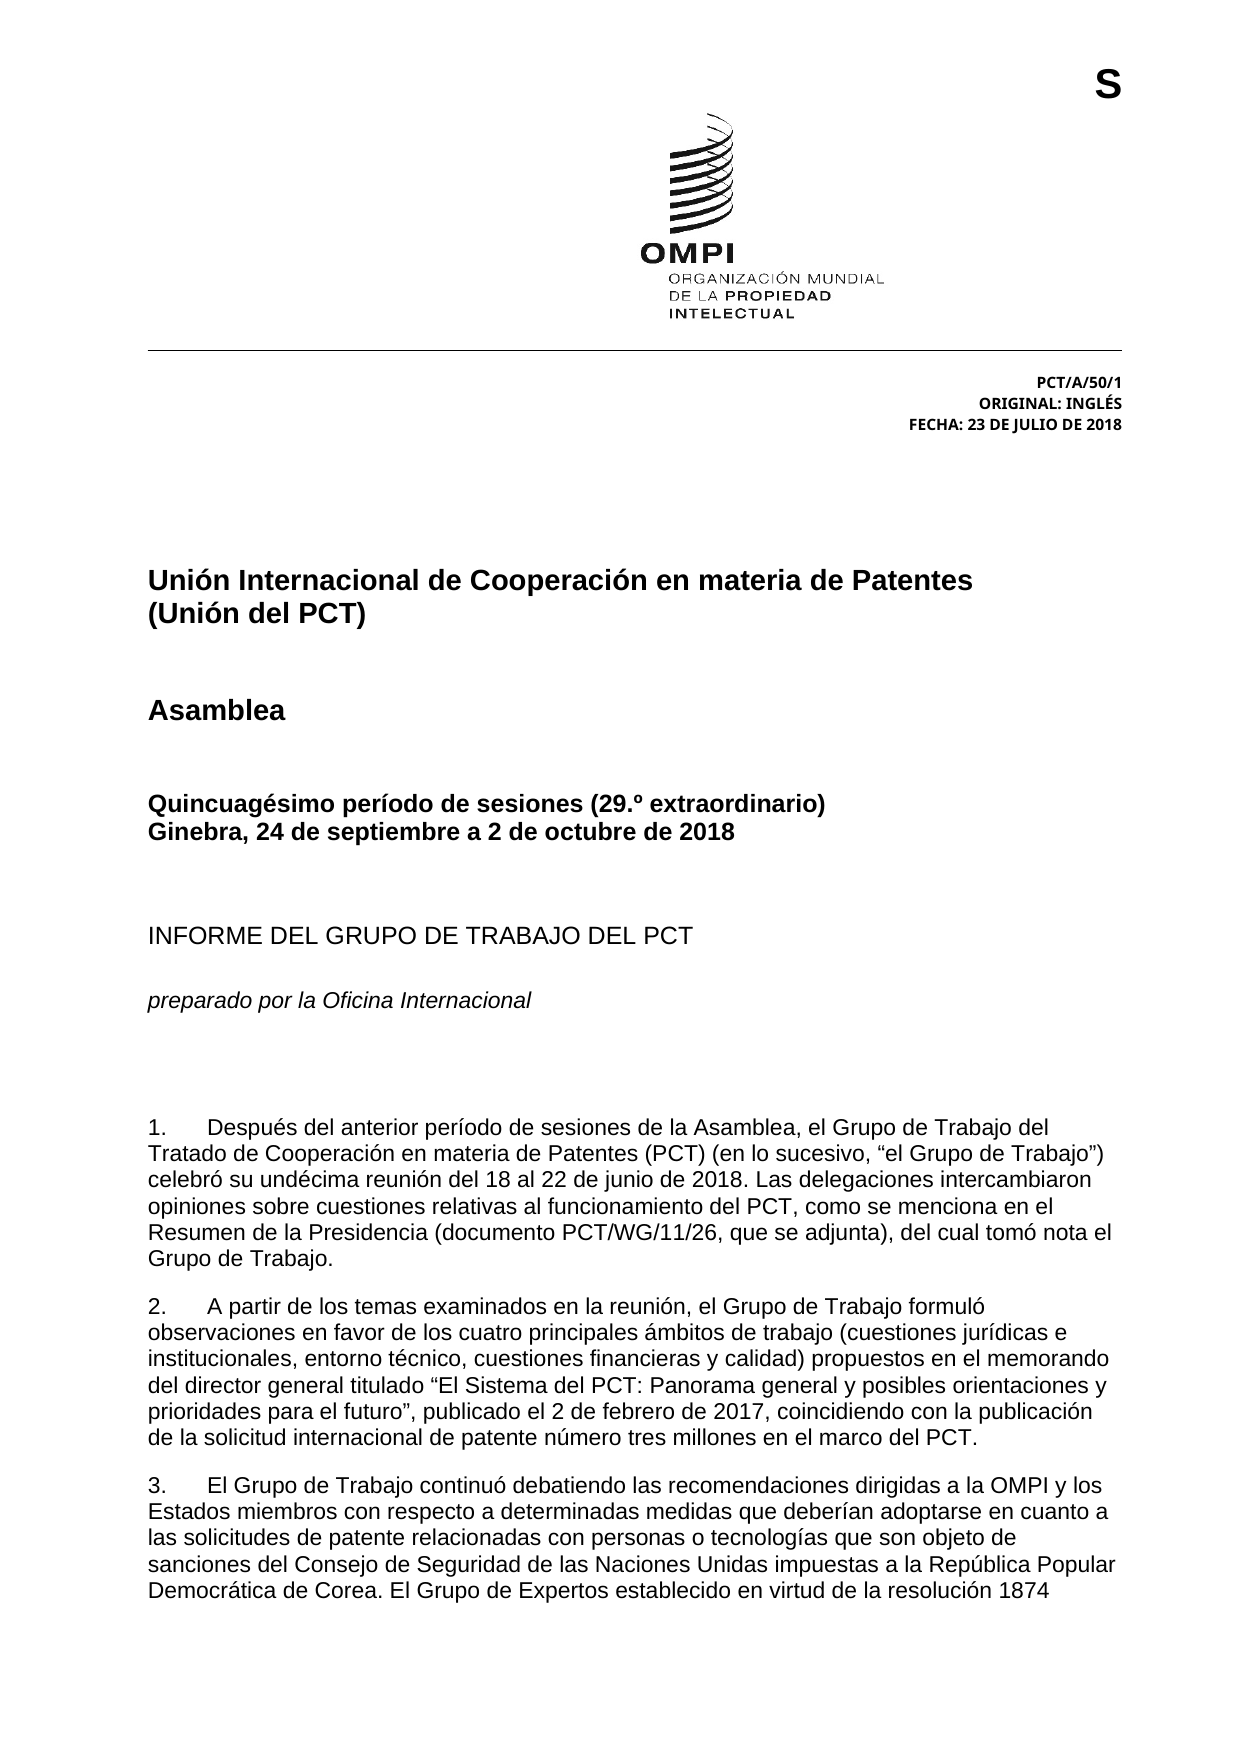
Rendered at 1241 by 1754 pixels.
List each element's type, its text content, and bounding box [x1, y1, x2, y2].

text Después del anterior período de sesiones de la Asamblea, el Grupo de Trabajo del Tratado de Cooperación en materia de Patentes (PCT) (en lo sucesivo, “el Grupo de Trabajo”) celebró su undécima reunión del 18 al 22 de junio de 2018. Las delegaciones intercambiaron opiniones sobre cuestiones relativas al funcionamiento del PCT, como se menciona en el Resumen de la Presidencia (documento PCT/WG/11/26, que se adjunta), del cual tomó nota el Grupo de Trabajo. [148, 1114, 1122, 1272]
text A partir de los temas examinados en la reunión, el Grupo de Trabajo formuló observaciones en favor de los cuatro principales ámbitos de trabajo (cuestiones jurídicas e institucionales, entorno técnico, cuestiones financieras y calidad) propuestos en el memorando del director general titulado “El Sistema del PCT: Panorama general y posibles orientaciones y prioridades para el futuro”, publicado el 2 de febrero de 2017, coincidiendo con la publicación de la solicitud internacional de patente número tres millones en el marco del PCT. [148, 1293, 1122, 1451]
text preparado por la Oficina Internacional [148, 987, 1122, 1014]
subtitle Unión Internacional de Cooperación en materia de Patentes (Unión del PCT) [148, 563, 1122, 630]
text PCT/A/50/1 [148, 351, 1122, 393]
text S [148, 59, 1122, 107]
text Quincuagésimo período de sesiones (29.º extraordinario) Ginebra, 24 de septiembre a 2 de octubre de 2018 [148, 788, 1122, 846]
text Informe del Grupo de Trabajo del PCT [148, 921, 1122, 950]
picture [626, 107, 931, 325]
text Fecha: 23 DE JULIO DE 2018 [148, 414, 1122, 435]
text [148, 1472, 1122, 1603]
text ORIGINAL: INGLÉS [148, 393, 1122, 414]
subtitle Asamblea [148, 692, 1122, 726]
